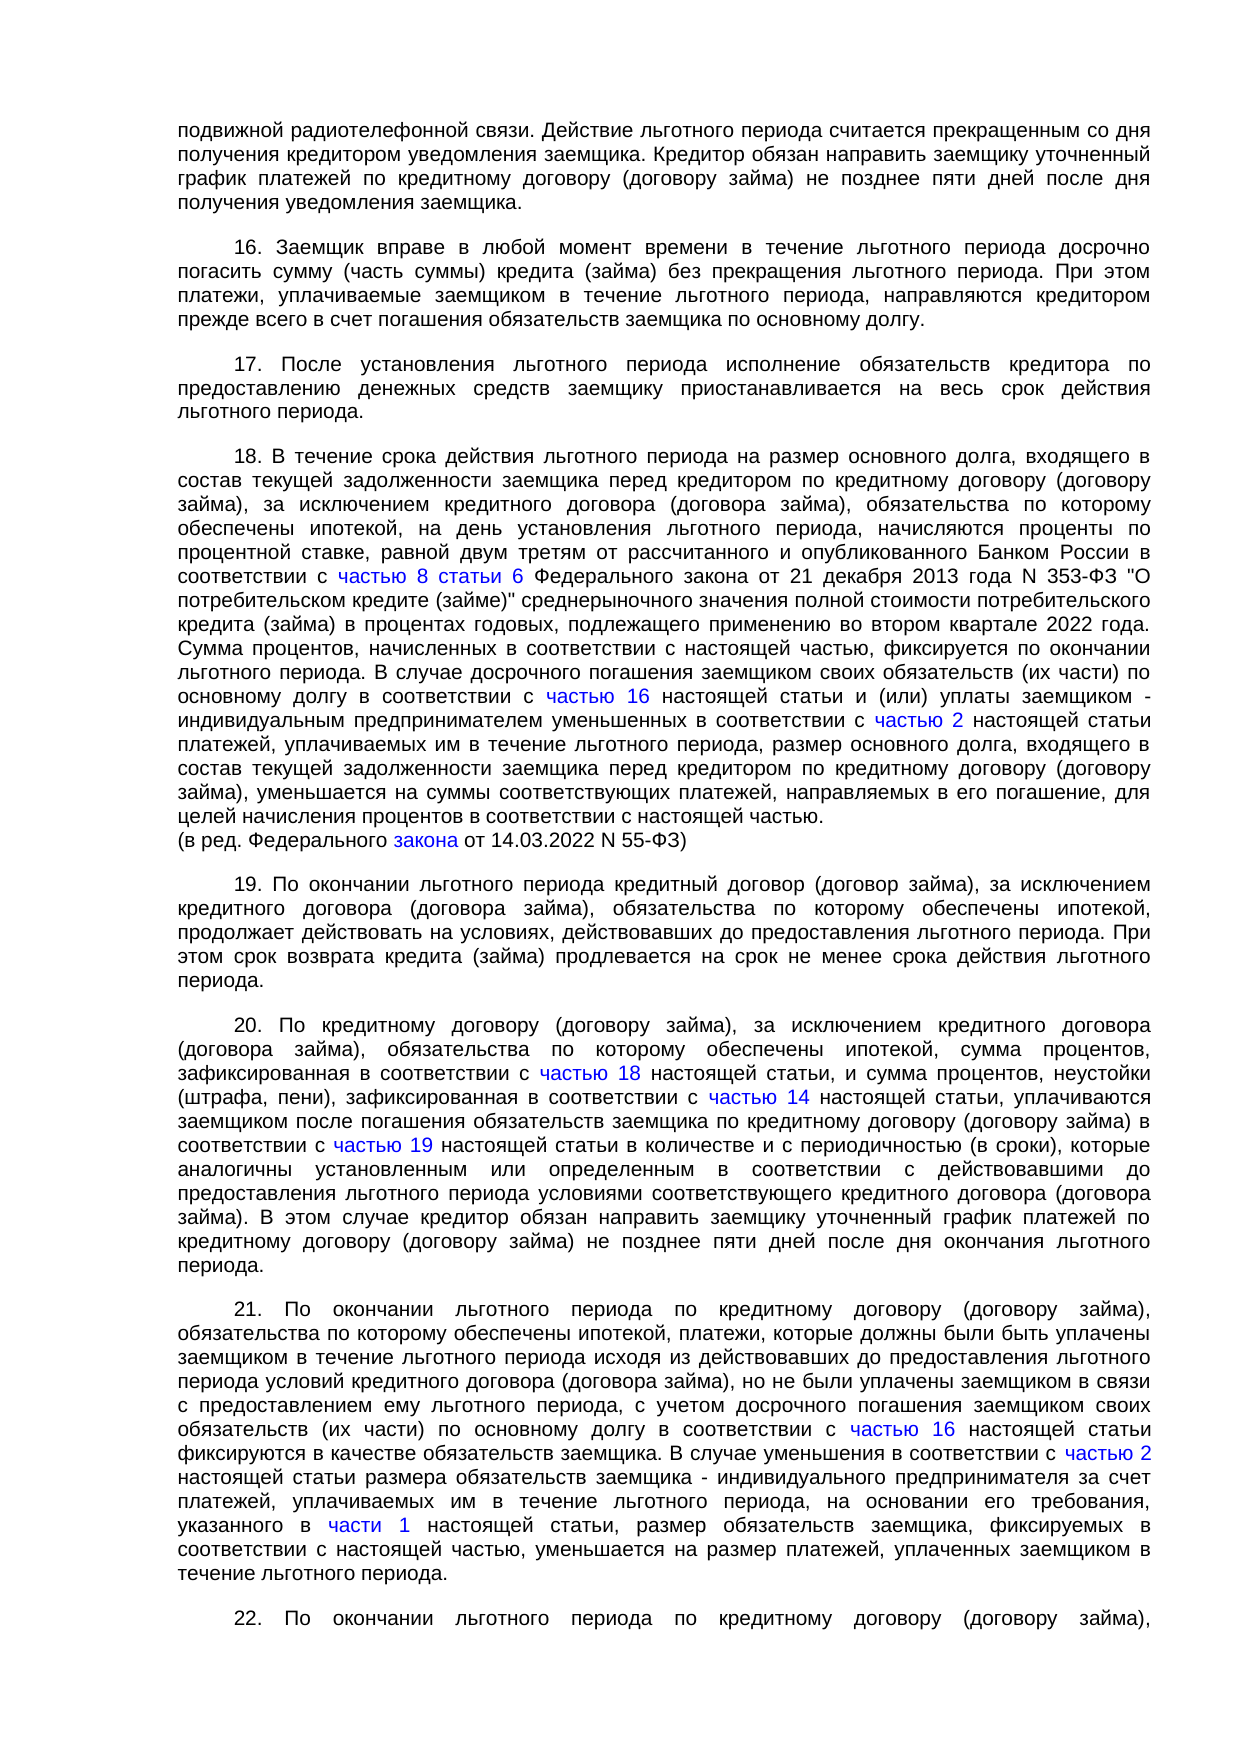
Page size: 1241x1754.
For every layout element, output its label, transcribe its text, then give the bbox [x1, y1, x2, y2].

text 18. В течение срока действия льготного периода на размер основного долга, входящего в состав текущей задолженности заемщика перед кредитором по кредитному договору (договору займа), за исключением кредитного договора (договора займа), обязательства по которому обеспечены ипотекой, на день установления льготного периода, начисляются проценты по процентной ставке, равной двум третям от рассчитанного и опубликованного Банком России в соответствии с частью 8 статьи 6 Федерального закона от 21 декабря 2013 года N 353-ФЗ "О потребительском кредите (займе)" среднерыночного значения полной стоимости потребительского кредита (займа) в процентах годовых, подлежащего применению во втором квартале 2022 года. Сумма процентов, начисленных в соответствии с настоящей частью, фиксируется по окончании льготного периода. В случае досрочного погашения заемщиком своих обязательств (их части) по основному долгу в соответствии с частью 16 настоящей статьи и (или) уплаты заемщиком - индивидуальным предпринимателем уменьшенных в соответствии с частью 2 настоящей статьи платежей, уплачиваемых им в течение льготного периода, размер основного долга, входящего в состав текущей задолженности заемщика перед кредитором по кредитному договору (договору займа), уменьшается на суммы соответствующих платежей, направляемых в его погашение, для целей начисления процентов в соответствии с настоящей частью. [177, 444, 1152, 827]
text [177, 118, 1152, 214]
text 21. По окончании льготного периода по кредитному договору (договору займа), обязательства по которому обеспечены ипотекой, платежи, которые должны были быть уплачены заемщиком в течение льготного периода исходя из действовавших до предоставления льготного периода условий кредитного договора (договора займа), но не были уплачены заемщиком в связи с предоставлением ему льготного периода, с учетом досрочного погашения заемщиком своих обязательств (их части) по основному долгу в соответствии с частью 16 настоящей статьи фиксируются в качестве обязательств заемщика. В случае уменьшения в соответствии с частью 2 настоящей статьи размера обязательств заемщика - индивидуального предпринимателя за счет платежей, уплачиваемых им в течение льготного периода, на основании его требования, указанного в части 1 настоящей статьи, размер обязательств заемщика, фиксируемых в соответствии с настоящей частью, уменьшается на размер платежей, уплаченных заемщиком в течение льготного периода. [177, 1297, 1152, 1585]
text (в ред. Федерального закона от 14.03.2022 N 55-ФЗ) [177, 827, 1152, 851]
text 20. По кредитному договору (договору займа), за исключением кредитного договора (договора займа), обязательства по которому обеспечены ипотекой, сумма процентов, зафиксированная в соответствии с частью 18 настоящей статьи, и сумма процентов, неустойки (штрафа, пени), зафиксированная в соответствии с частью 14 настоящей статьи, уплачиваются заемщиком после погашения обязательств заемщика по кредитному договору (договору займа) в соответствии с частью 19 настоящей статьи в количестве и с периодичностью (в сроки), которые аналогичны установленным или определенным в соответствии с действовавшими до предоставления льготного периода условиями соответствующего кредитного договора (договора займа). В этом случае кредитор обязан направить заемщику уточненный график платежей по кредитному договору (договору займа) не позднее пяти дней после дня окончания льготного периода. [177, 1013, 1152, 1276]
text 17. После установления льготного периода исполнение обязательств кредитора по предоставлению денежных средств заемщику приостанавливается на весь срок действия льготного периода. [177, 351, 1152, 423]
text 16. Заемщик вправе в любой момент времени в течение льготного периода досрочно погасить сумму (часть суммы) кредита (займа) без прекращения льготного периода. При этом платежи, уплачиваемые заемщиком в течение льготного периода, направляются кредитором прежде всего в счет погашения обязательств заемщика по основному долгу. [177, 235, 1152, 331]
text 19. По окончании льготного периода кредитный договор (договор займа), за исключением кредитного договора (договора займа), обязательства по которому обеспечены ипотекой, продолжает действовать на условиях, действовавших до предоставления льготного периода. При этом срок возврата кредита (займа) продлевается на срок не менее срока действия льготного периода. [177, 872, 1152, 992]
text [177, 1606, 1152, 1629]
